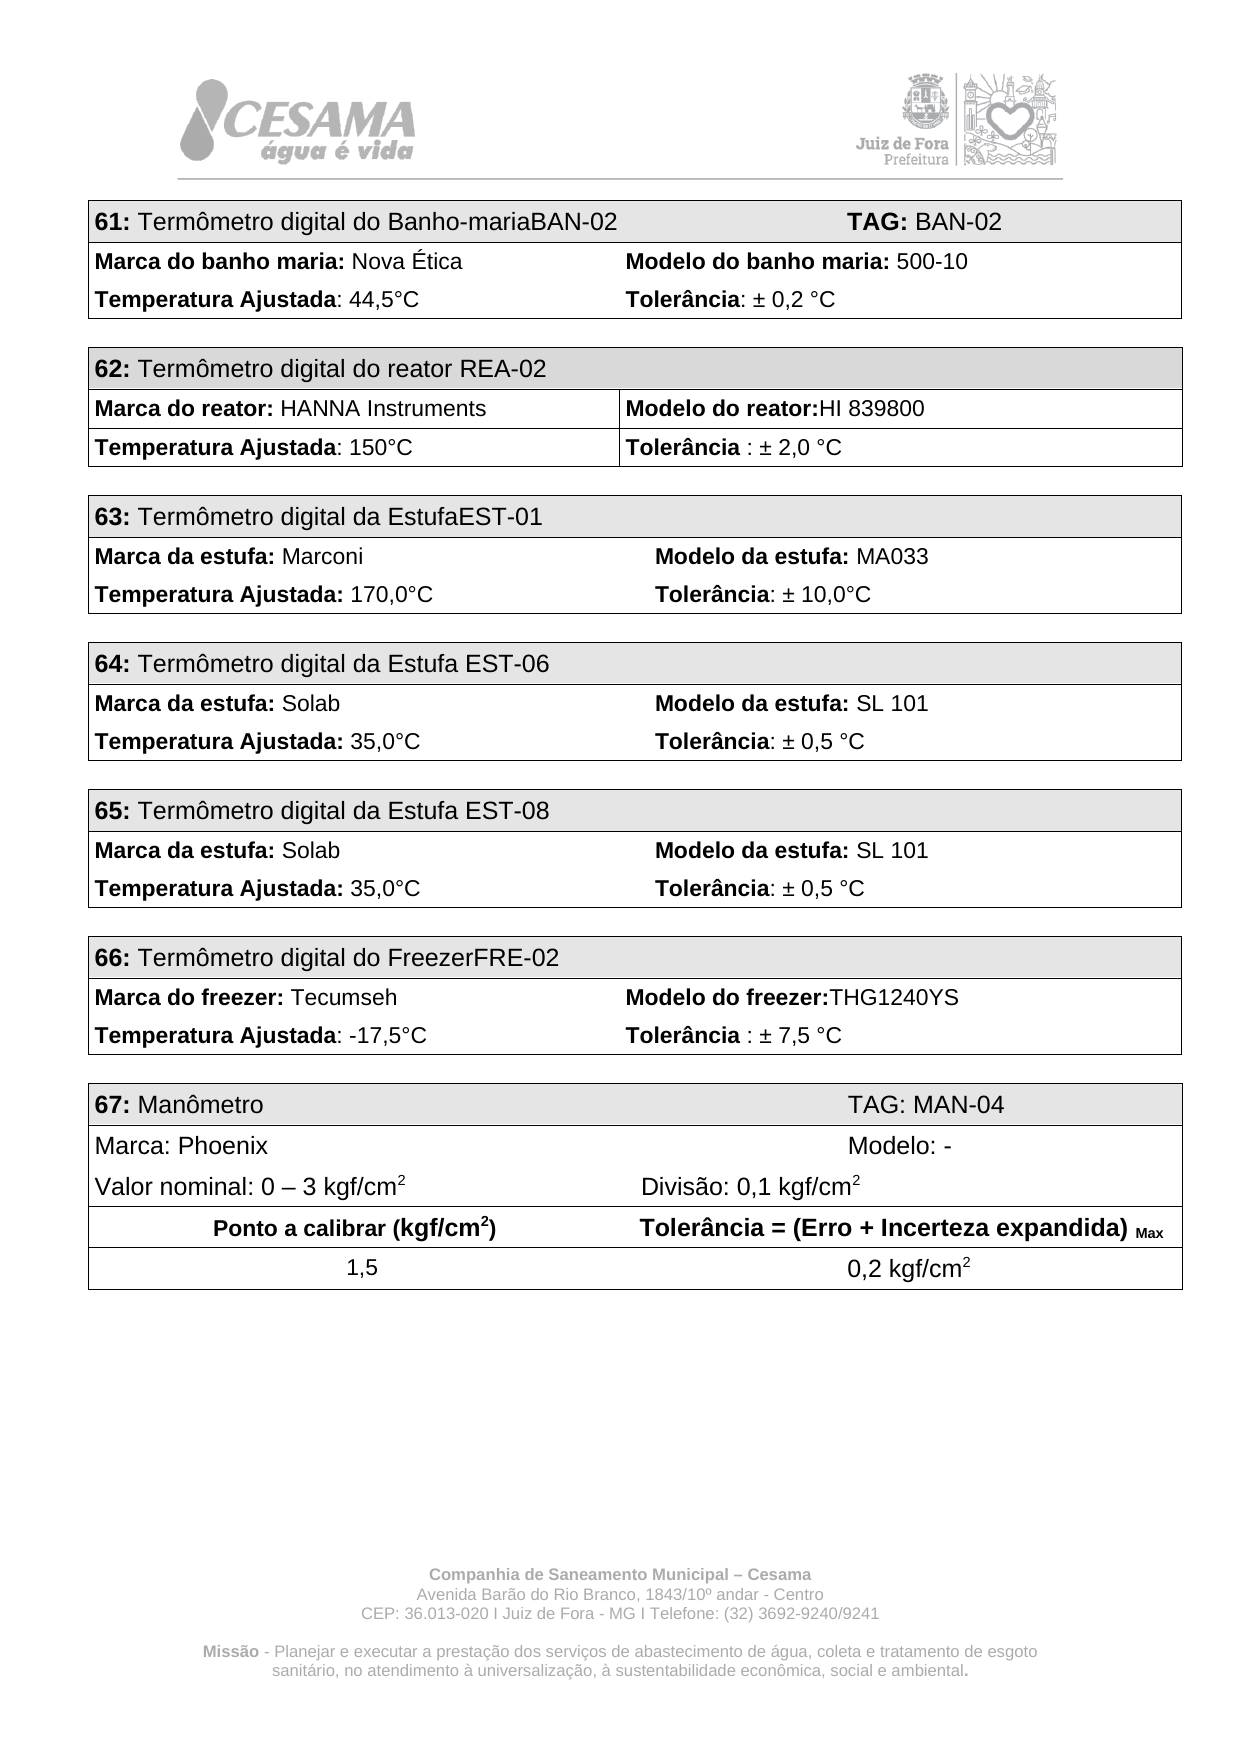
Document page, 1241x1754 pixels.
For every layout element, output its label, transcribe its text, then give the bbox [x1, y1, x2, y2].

table_cell Temperatura Ajustada: 44,5°C [89, 280, 620, 318]
table_cell Ponto a calibrar (kgf/cm2) [89, 1207, 620, 1247]
table_cell Valor nominal: 0 – 3 kgf/cm2 [89, 1166, 635, 1206]
table_header 65: Termômetro digital da Estufa EST-08 [89, 790, 1181, 831]
table_cell Modelo do freezer:THG1240YS [620, 979, 1181, 1016]
picture [177, 73, 1064, 180]
table_cell Modelo: - [842, 1126, 1182, 1166]
table_cell 1,5 [89, 1248, 635, 1288]
table_cell Tolerância : ± 7,5 °C [620, 1016, 1181, 1054]
table_cell 0,2 kgf/cm2 [635, 1248, 1182, 1288]
table_cell Temperatura Ajustada: 35,0°C [89, 869, 649, 907]
table_cell Tolerância: ± 10,0°C [649, 575, 1181, 613]
table_cell Modelo da estufa: SL 101 [649, 832, 1181, 869]
table_cell Marca da estufa: Solab [89, 832, 649, 869]
table_cell Temperatura Ajustada: 35,0°C [89, 723, 649, 760]
table_header TAG: BAN-02 [841, 201, 1181, 242]
table_cell Temperatura Ajustada: -17,5°C [89, 1016, 620, 1054]
table_cell Modelo do reator:HI 839800 [620, 390, 1182, 427]
table_header TAG: MAN-04 [842, 1084, 1182, 1124]
table_cell Modelo da estufa: SL 101 [649, 685, 1181, 722]
table_cell Marca da estufa: Solab [89, 685, 649, 722]
table_header 62: Termômetro digital do reator REA-02 [89, 348, 1182, 388]
table_header 66: Termômetro digital do FreezerFRE-02 [89, 937, 1181, 977]
table_cell Marca do reator: HANNA Instruments [89, 390, 619, 427]
table_cell Marca do banho maria: Nova Ética [89, 243, 620, 280]
table_cell Tolerância : ± 2,0 °C [620, 429, 1182, 466]
table_cell Tolerância: ± 0,5 °C [649, 723, 1181, 760]
table_cell Marca da estufa: Marconi [89, 538, 649, 575]
table_cell Modelo do banho maria: 500-10 [620, 243, 1181, 280]
table_cell Tolerância = (Erro + Incerteza expandida) Max [620, 1207, 1182, 1247]
table_cell Marca do freezer: Tecumseh [89, 979, 620, 1016]
table_cell Tolerância: ± 0,5 °C [649, 869, 1181, 907]
table_cell Divisão: 0,1 kgf/cm2 [635, 1166, 1182, 1206]
table_header 64: Termômetro digital da Estufa EST-06 [89, 643, 1181, 683]
table_header 67: Manômetro [89, 1084, 842, 1124]
table_header 61: Termômetro digital do Banho-mariaBAN-02 [89, 201, 841, 242]
table_cell Temperatura Ajustada: 170,0°C [89, 575, 649, 613]
table_cell Modelo da estufa: MA033 [649, 538, 1181, 575]
table_cell Temperatura Ajustada: 150°C [89, 429, 619, 466]
table_header 63: Termômetro digital da EstufaEST-01 [89, 496, 1181, 537]
table_cell Marca: Phoenix [89, 1126, 842, 1166]
table_cell Tolerância: ± 0,2 °C [620, 280, 1181, 318]
